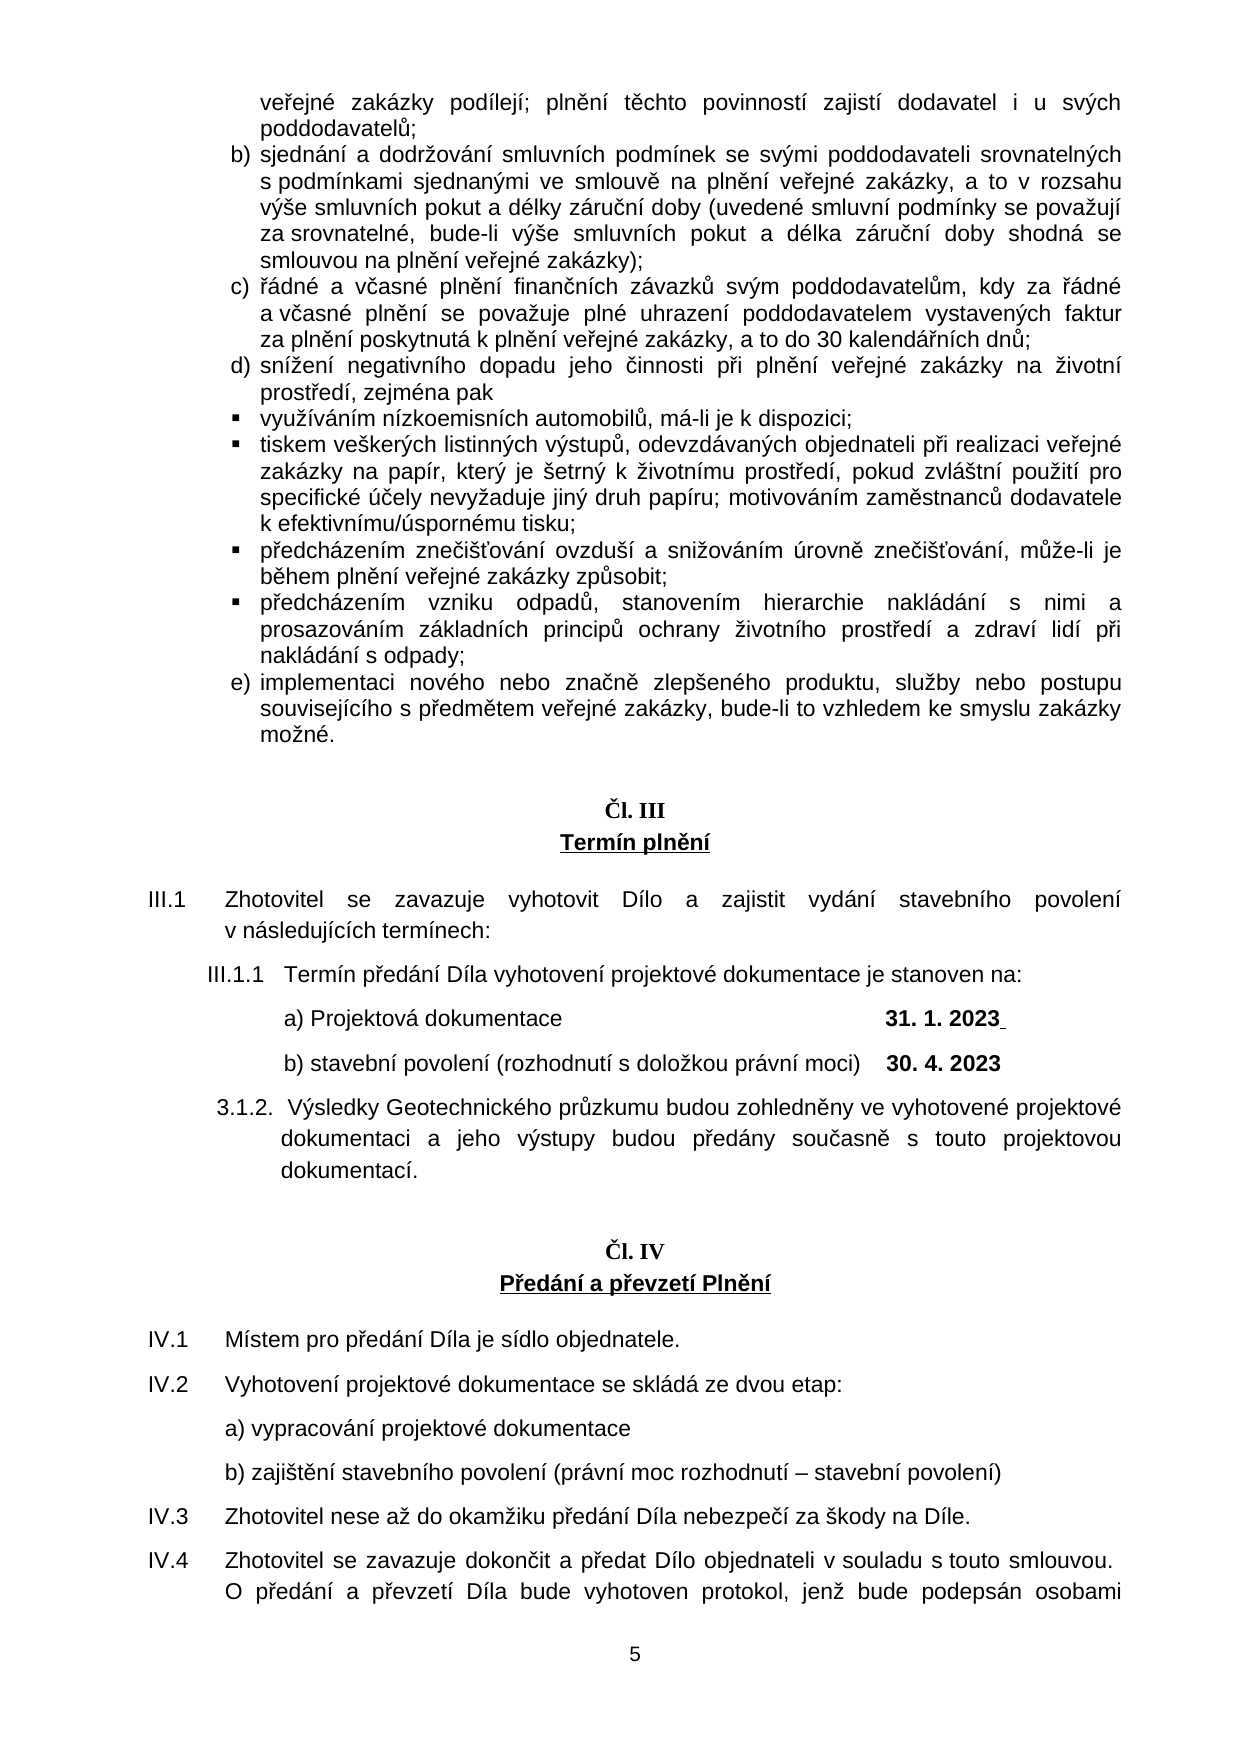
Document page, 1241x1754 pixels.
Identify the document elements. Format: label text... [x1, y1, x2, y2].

list Místem pro předání Díla je sídlo objednatele. [148, 1326, 1122, 1353]
list předcházením znečišťování ovzduší a snižováním úrovně znečišťování, může-li je během plnění veřejné zakázky způsobit; [230, 537, 1122, 589]
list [230, 89, 1122, 141]
list řádné a včasné plnění finančních závazků svým poddodavatelům, kdy za řádné a včasné plnění se považuje plné uhrazení poddodavatelem vystavených faktur za plnění poskytnutá k plnění veřejné zakázky, a to do 30 kalendářních dnů; [230, 273, 1122, 352]
list b) zajištění stavebního povolení (právní moc rozhodnutí – stavební povolení) [224, 1459, 1122, 1485]
list snížení negativního dopadu jeho činnosti při plnění veřejné zakázky na životní prostředí, zejména pak [230, 352, 1122, 405]
list 3.1.2. Výsledky Geotechnického průzkumu budou zohledněny ve vyhotovené projektové dokumentaci a jeho výstupy budou předány současně s touto projektovou dokumentací. [148, 1093, 1122, 1183]
list a) Projektová dokumentace 31. 1. 2023 [283, 1005, 1122, 1032]
list sjednání a dodržování smluvních podmínek se svými poddodavateli srovnatelných s podmínkami sjednanými ve smlouvě na plnění veřejné zakázky, a to v rozsahu výše smluvních pokut a délky záruční doby (uvedené smluvní podmínky se považují za srovnatelné, bude-li výše smluvních pokut a délka záruční doby shodná se smlouvou na plnění veřejné zakázky); [230, 141, 1122, 273]
text Termín plnění [148, 797, 1122, 856]
list Zhotovitel nese až do okamžiku předání Díla nebezpečí za škody na Díle. [148, 1503, 1122, 1529]
list Zhotovitel se zavazuje vyhotovit Dílo a zajistit vydání stavebního povolení v následujících termínech: [148, 886, 1122, 944]
list Termín předání Díla vyhotovení projektové dokumentace je stanoven na: [207, 961, 1122, 988]
list Vyhotovení projektové dokumentace se skládá ze dvou etap: [148, 1371, 1122, 1397]
list využíváním nízkoemisních automobilů, má-li je k dispozici; [230, 405, 1122, 431]
list předcházením vzniku odpadů, stanovením hierarchie nakládání s nimi a prosazováním základních principů ochrany životního prostředí a zdraví lidí při nakládání s odpady; [230, 589, 1122, 668]
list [148, 1547, 1122, 1605]
list tiskem veškerých listinných výstupů, odevzdávaných objednateli při realizaci veřejné zakázky na papír, který je šetrný k životnímu prostředí, pokud zvláštní použití pro specifické účely nevyžaduje jiný druh papíru; motivováním zaměstnanců dodavatele k efektivnímu/úspornému tisku; [230, 431, 1122, 537]
list implementaci nového nebo značně zlepšeného produktu, služby nebo postupu souvisejícího s předmětem veřejné zakázky, bude-li to vzhledem ke smyslu zakázky možné. [230, 668, 1122, 747]
list a) vypracování projektové dokumentace [224, 1414, 1122, 1441]
text Předání a převzetí Plnění [148, 1238, 1122, 1296]
list b) stavební povolení (rozhodnutí s doložkou právní moci) 30. 4. 2023 [283, 1049, 1122, 1076]
